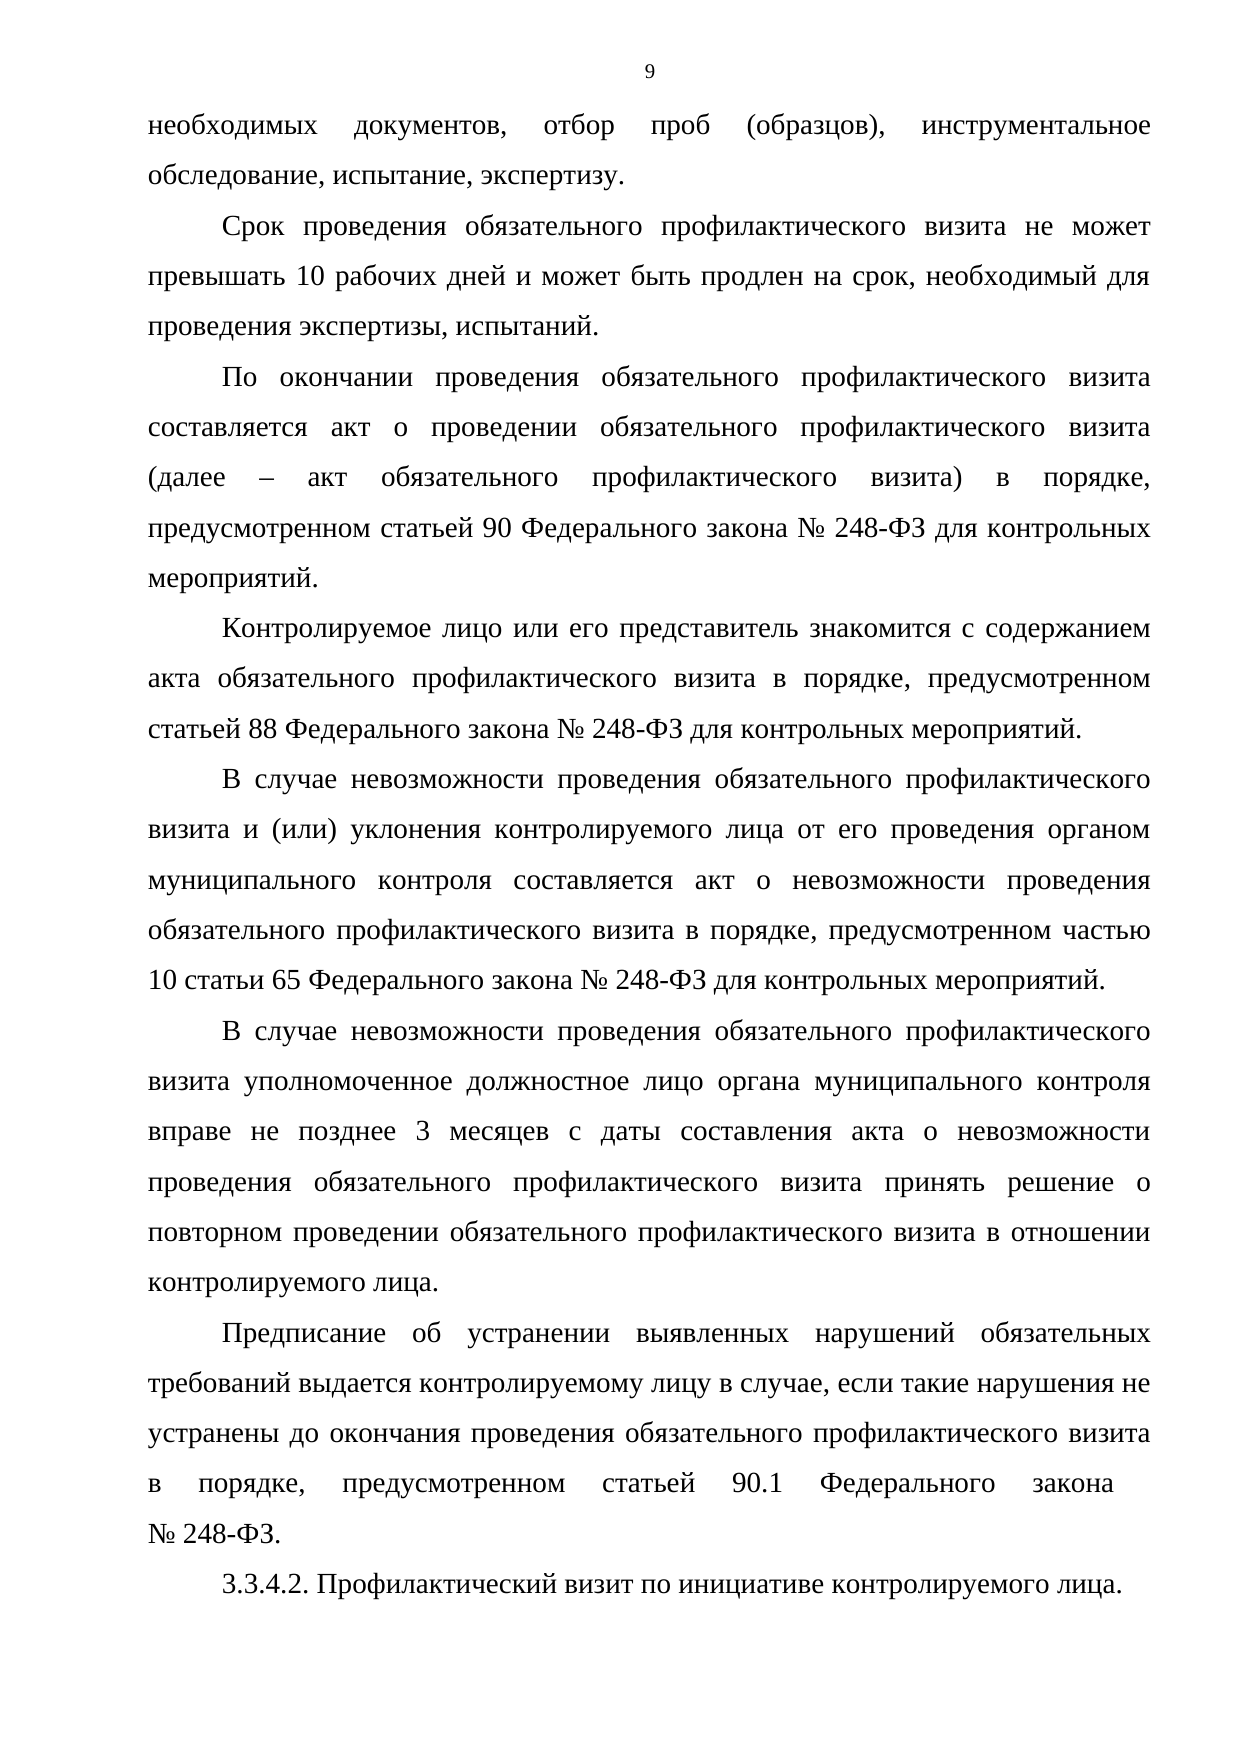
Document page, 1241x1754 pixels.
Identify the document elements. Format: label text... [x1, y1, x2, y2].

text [148, 107, 1152, 191]
text 3.3.4.2. Профилактический визит по инициативе контролируемого лица. [148, 1566, 1152, 1600]
text Контролируемое лицо или его представитель знакомится с содержанием акта обязательного профилактического визита в порядке, предусмотренном статьей 88 Федерального закона № 248-ФЗ для контрольных мероприятий. [148, 610, 1152, 744]
text Срок проведения обязательного профилактического визита не может превышать 10 рабочих дней и может быть продлен на срок, необходимый для проведения экспертизы, испытаний. [148, 208, 1152, 342]
text В случае невозможности проведения обязательного профилактического визита и (или) уклонения контролируемого лица от его проведения органом муниципального контроля составляется акт о невозможности проведения обязательного профилактического визита в порядке, предусмотренном частью 10 статьи 65 Федерального закона № 248-ФЗ для контрольных мероприятий. [148, 761, 1152, 996]
text По окончании проведения обязательного профилактического визита составляется акт о проведении обязательного профилактического визита (далее – акт обязательного профилактического визита) в порядке, предусмотренном статьей 90 Федерального закона № 248-ФЗ для контрольных мероприятий. [148, 359, 1152, 593]
text В случае невозможности проведения обязательного профилактического визита уполномоченное должностное лицо органа муниципального контроля вправе не позднее 3 месяцев с даты составления акта о невозможности проведения обязательного профилактического визита принять решение о повторном проведении обязательного профилактического визита в отношении контролируемого лица. [148, 1013, 1152, 1298]
text Предписание об устранении выявленных нарушений обязательных требований выдается контролируемому лицу в случае, если такие нарушения не устранены до окончания проведения обязательного профилактического визита в порядке, предусмотренном статьей 90.1 Федерального закона № 248-ФЗ. [148, 1315, 1152, 1549]
